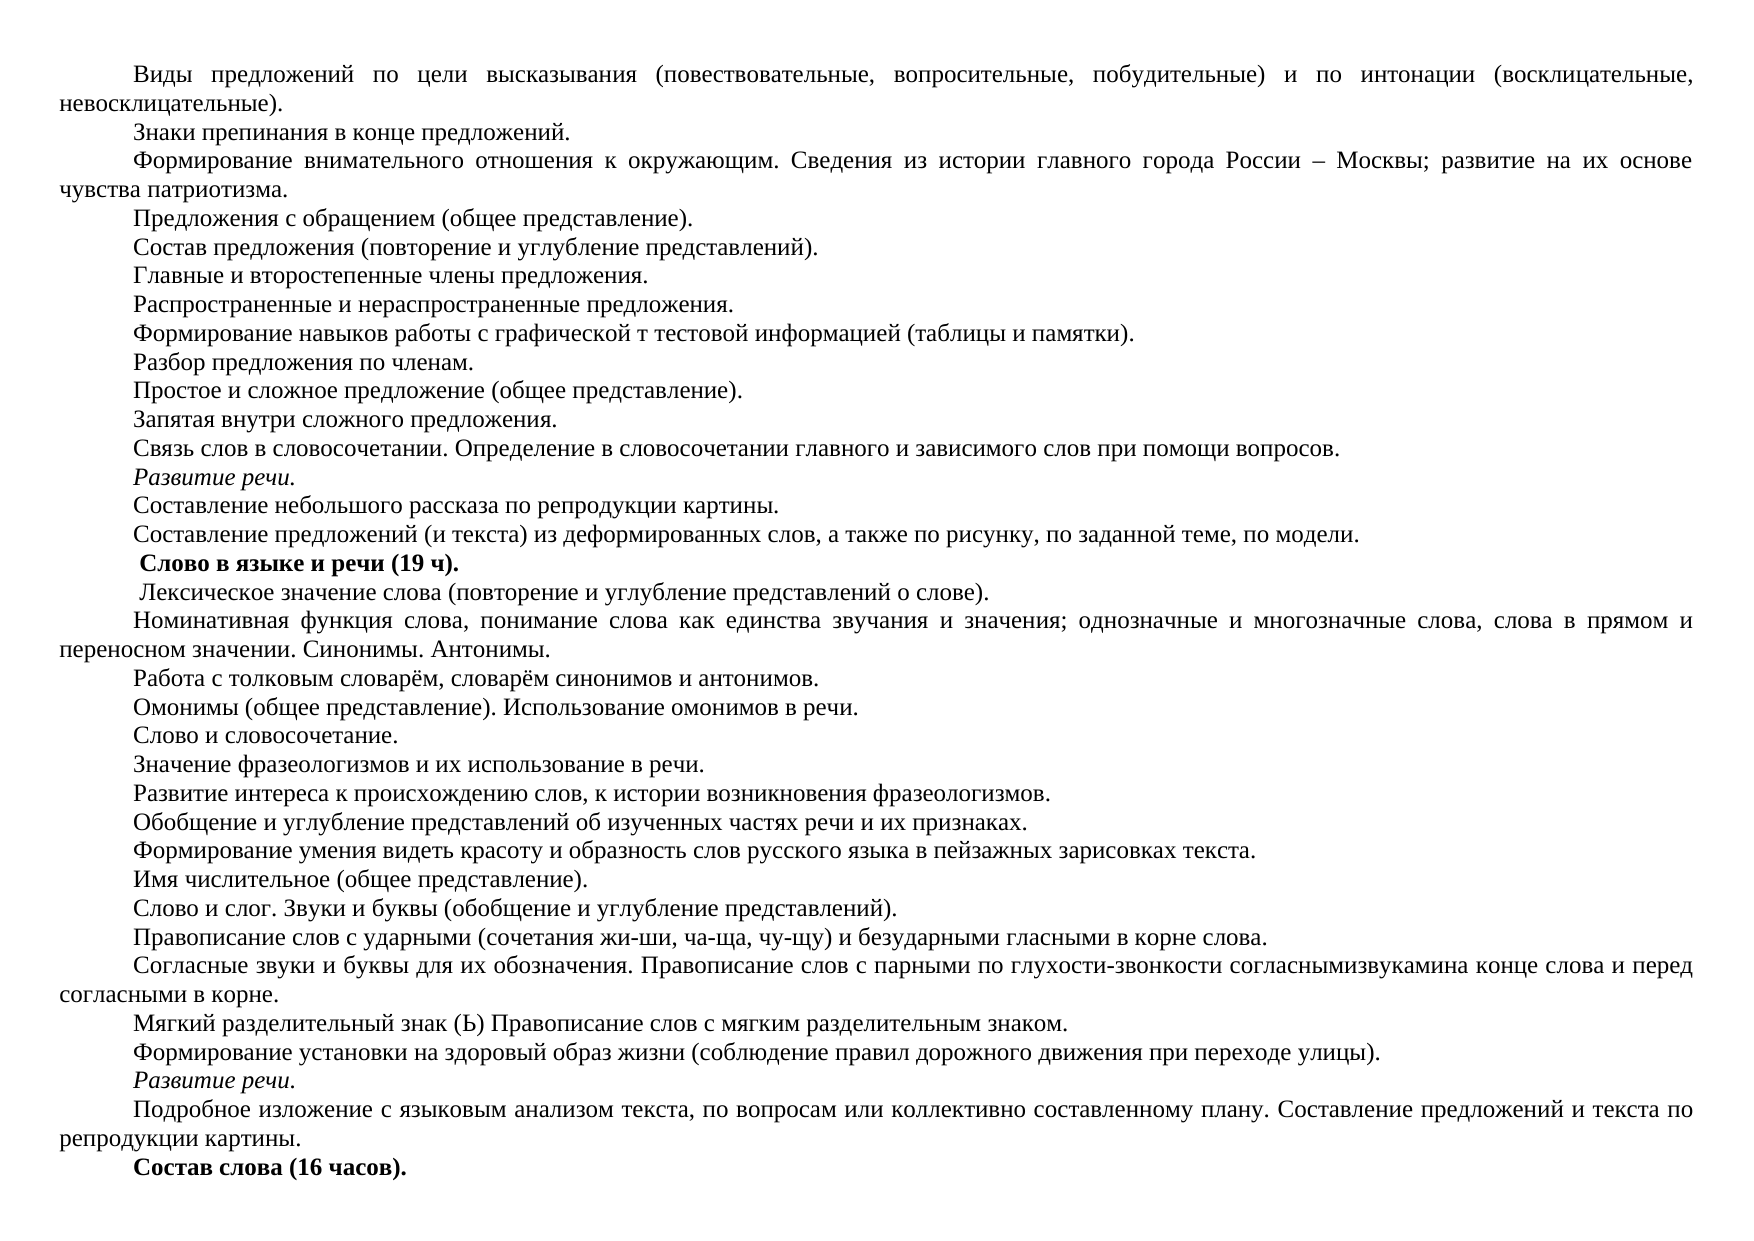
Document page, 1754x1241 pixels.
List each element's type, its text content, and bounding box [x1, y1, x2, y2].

text Формирование установки на здоровый образ жизни (соблюдение правил дорожного движения при переходе улицы). [59, 1037, 1695, 1065]
text Формирование умения видеть красоту и образность слов русского языка в пейзажных зарисовках текста. [59, 835, 1695, 864]
text Предложения с обращением (общее представление). [59, 203, 1695, 232]
text Подробное изложение с языковым анализом текста, по вопросам или коллективно составленному плану. Составление предложений и текста по репродукции картины. [59, 1094, 1695, 1152]
text Слово в языке и речи (19 ч). [59, 548, 1695, 577]
text Знаки препинания в конце предложений. [59, 117, 1695, 145]
text Составление предложений (и текста) из деформированных слов, а также по рисунку, по заданной теме, по модели. [59, 519, 1695, 548]
text Развитие речи. [59, 462, 1695, 490]
text Формирование внимательного отношения к окружающим. Сведения из истории главного города России – Москвы; развитие на их основе чувства патриотизма. [59, 145, 1695, 203]
text Составление небольшого рассказа по репродукции картины. [59, 490, 1695, 519]
text Имя числительное (общее представление). [59, 864, 1695, 893]
text Развитие интереса к происхождению слов, к истории возникновения фразеологизмов. [59, 778, 1695, 807]
text Значение фразеологизмов и их использование в речи. [59, 749, 1695, 778]
text Формирование навыков работы с графической т тестовой информацией (таблицы и памятки). [59, 318, 1695, 347]
text Виды предложений по цели высказывания (повествовательные, вопросительные, побудительные) и по интонации (восклицательные, невосклицательные). [59, 59, 1695, 117]
text Омонимы (общее представление). Использование омонимов в речи. [59, 692, 1695, 720]
text Слово и словосочетание. [59, 720, 1695, 749]
text Состав слова (16 часов). [59, 1152, 1695, 1180]
text Состав предложения (повторение и углубление представлений). [59, 232, 1695, 260]
text Работа с толковым словарём, словарём синонимов и антонимов. [59, 663, 1695, 692]
text Слово и слог. Звуки и буквы (обобщение и углубление представлений). [59, 893, 1695, 922]
text Распространенные и нераспространенные предложения. [59, 289, 1695, 318]
text Согласные звуки и буквы для их обозначения. Правописание слов с парными по глухости-звонкости согласнымизвукамина конце слова и перед согласными в корне. [59, 950, 1695, 1008]
text Разбор предложения по членам. [59, 347, 1695, 375]
text Связь слов в словосочетании. Определение в словосочетании главного и зависимого слов при помощи вопросов. [59, 433, 1695, 462]
text Номинативная функция слова, понимание слова как единства звучания и значения; однозначные и многозначные слова, слова в прямом и переносном значении. Синонимы. Антонимы. [59, 605, 1695, 663]
text Обобщение и углубление представлений об изученных частях речи и их признаках. [59, 807, 1695, 835]
text Развитие речи. [59, 1065, 1695, 1094]
text Правописание слов с ударными (сочетания жи-ши, ча-ща, чу-щу) и безударными гласными в корне слова. [59, 922, 1695, 950]
text Запятая внутри сложного предложения. [59, 404, 1695, 433]
text Главные и второстепенные члены предложения. [59, 260, 1695, 289]
text Мягкий разделительный знак (Ь) Правописание слов с мягким разделительным знаком. [59, 1008, 1695, 1037]
text Лексическое значение слова (повторение и углубление представлений о слове). [59, 577, 1695, 605]
text Простое и сложное предложение (общее представление). [59, 375, 1695, 404]
